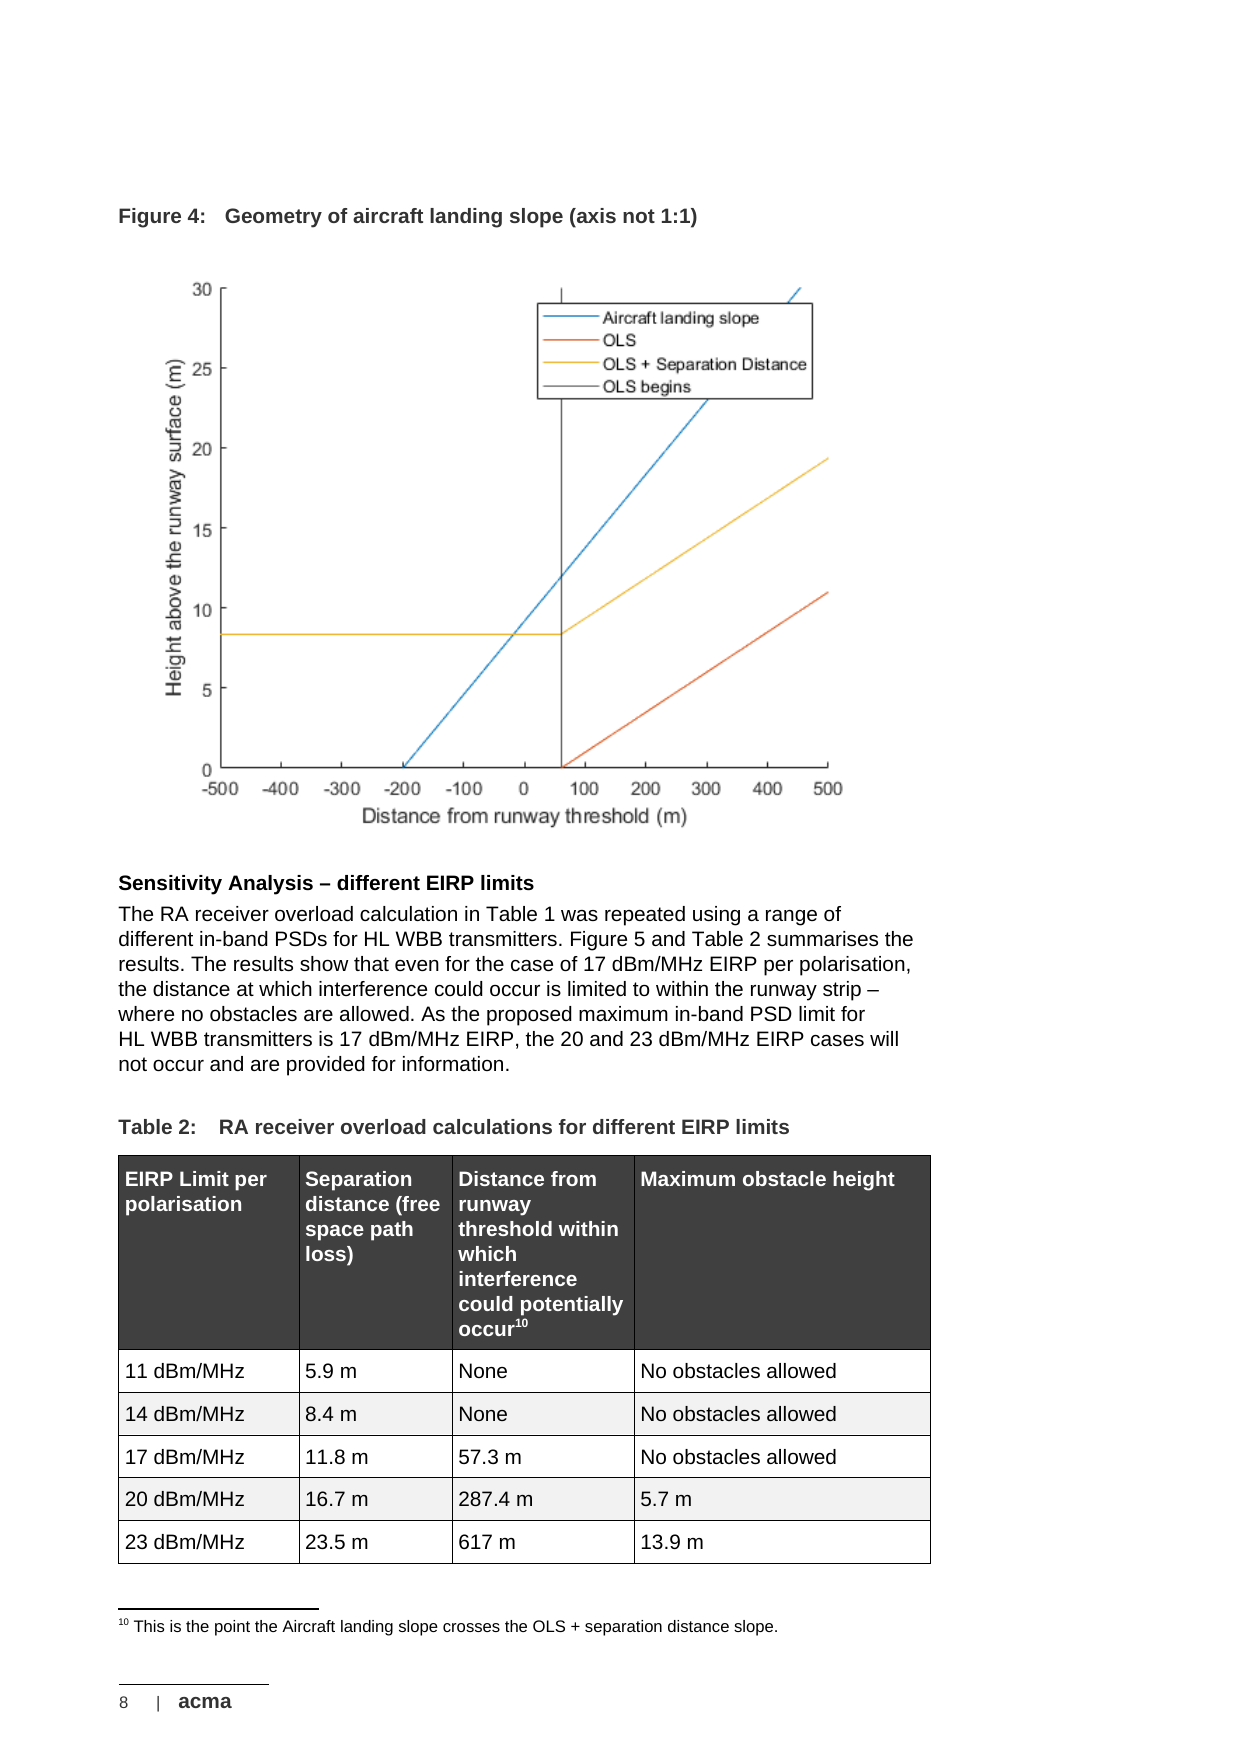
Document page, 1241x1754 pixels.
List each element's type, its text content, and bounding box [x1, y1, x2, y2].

table_cell No obstacles allowed [635, 1350, 930, 1392]
table_cell 5.9 m [300, 1350, 452, 1392]
table_cell 20 dBm/MHz [119, 1478, 299, 1520]
subtitle RA receiver overload calculations for different EIRP limits [118, 1114, 917, 1139]
table_cell None [453, 1393, 634, 1434]
table_header EIRP Limit per polarisation [119, 1156, 299, 1349]
table_cell 23 dBm/MHz [119, 1521, 299, 1563]
table_cell No obstacles allowed [635, 1393, 930, 1434]
subtitle Sensitivity Analysis – different EIRP limits [118, 870, 917, 895]
table_cell 17 dBm/MHz [119, 1436, 299, 1477]
table_cell 617 m [453, 1521, 634, 1563]
table_cell No obstacles allowed [635, 1436, 930, 1477]
table_cell 57.3 m [453, 1436, 634, 1477]
table_header Separation distance (free space path loss) [300, 1156, 452, 1349]
table_cell 287.4 m [453, 1478, 634, 1520]
table_cell 11 dBm/MHz [119, 1350, 299, 1392]
table_cell 11.8 m [300, 1436, 452, 1477]
table_cell 5.7 m [635, 1478, 930, 1520]
table_cell 23.5 m [300, 1521, 452, 1563]
table_header Distance from runway threshold within which interference could potentially occur [453, 1156, 634, 1349]
picture [118, 244, 903, 833]
subtitle Geometry of aircraft landing slope (axis not 1:1) [118, 203, 917, 228]
table_cell None [453, 1350, 634, 1392]
table_cell 16.7 m [300, 1478, 452, 1520]
table_cell 14 dBm/MHz [119, 1393, 299, 1434]
table_cell 8.4 m [300, 1393, 452, 1434]
table_cell 13.9 m [635, 1521, 930, 1563]
table_header Maximum obstacle height [635, 1156, 930, 1349]
text The RA receiver overload calculation in Table 1 was repeated using a range of different in-band PSDs for HL WBB transmitters. Figure 5 and Table 2 summarises the results. The results show that even for the case of 17 dBm/MHz EIRP per polarisation, the distance at which interference could occur is limited to within the runway strip – where no obstacles are allowed. As the proposed maximum in-band PSD limit for HL WBB transmitters is 17 dBm/MHz EIRP, the 20 and 23 dBm/MHz EIRP cases will not occur and are provided for information. [118, 901, 917, 1076]
